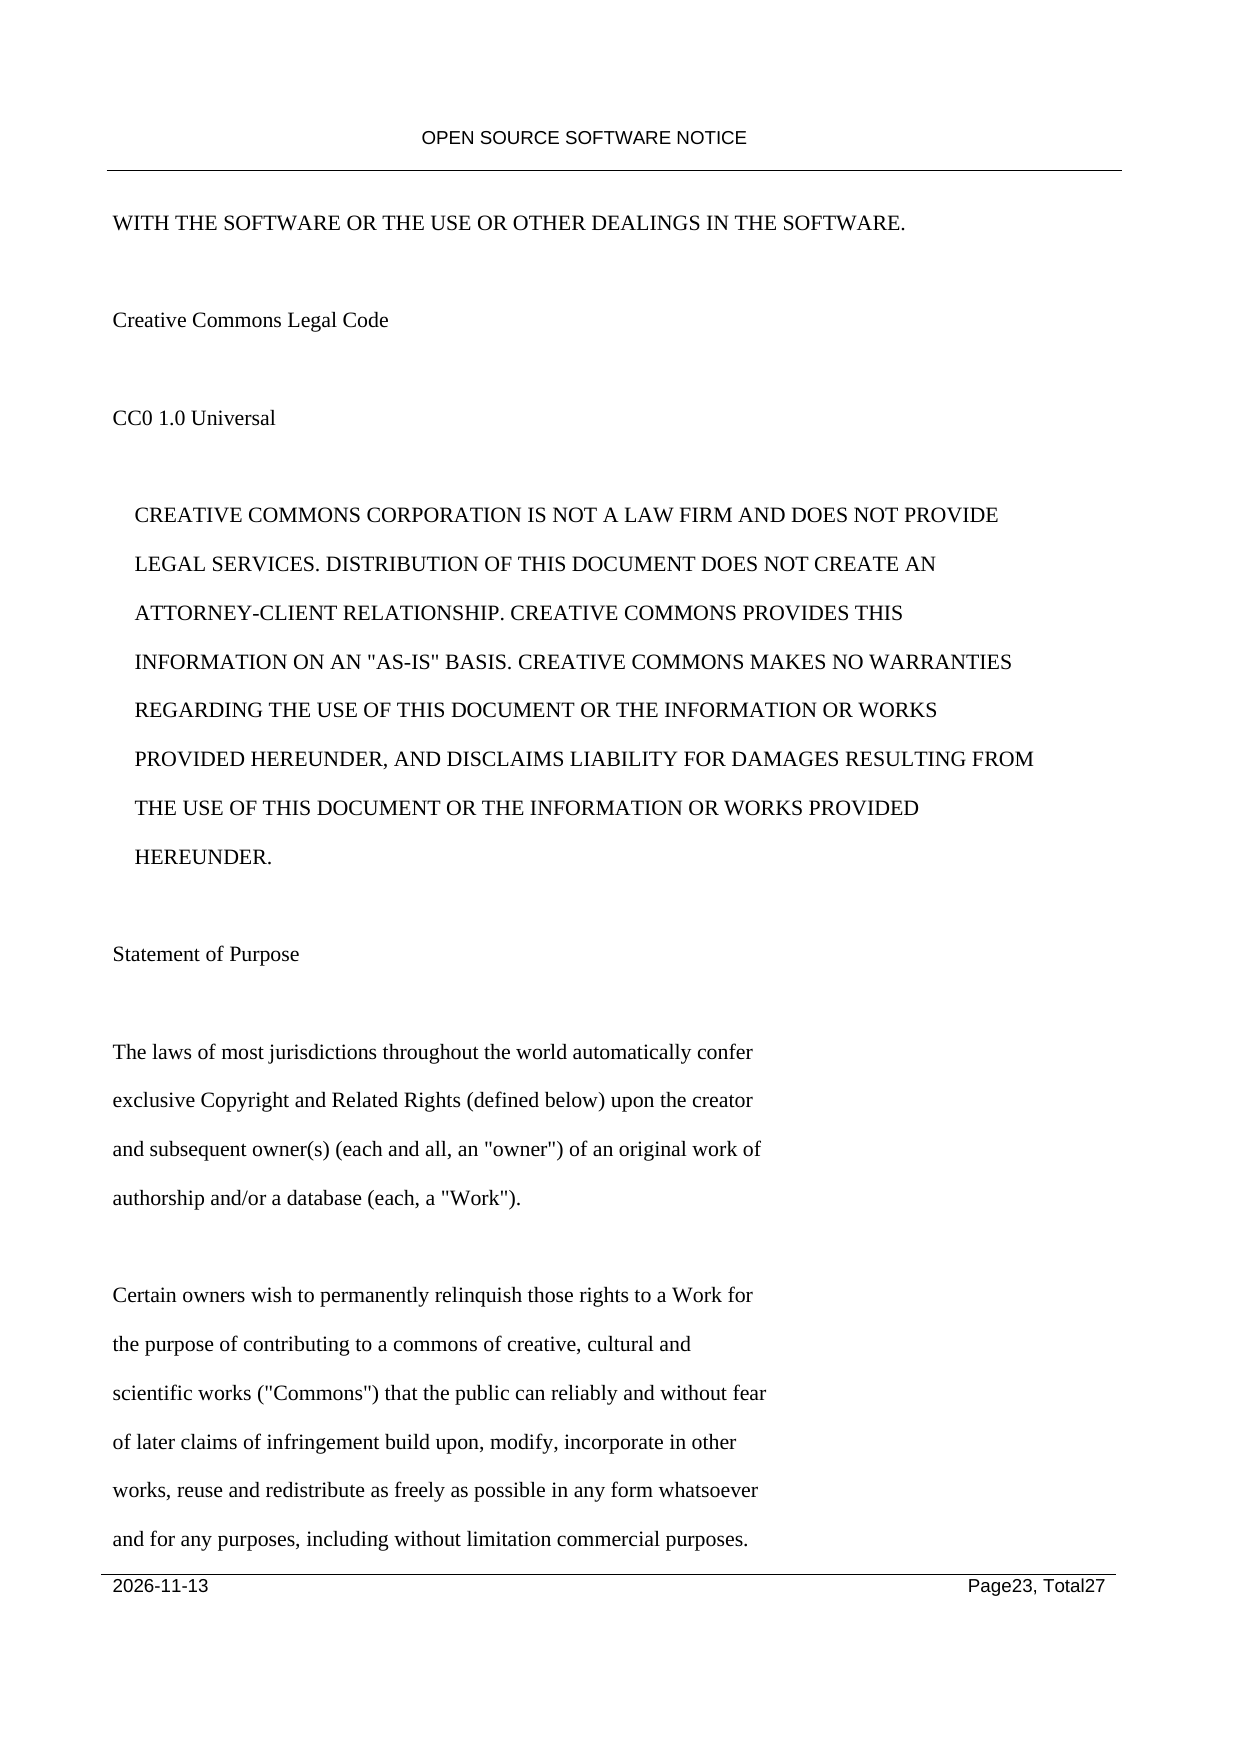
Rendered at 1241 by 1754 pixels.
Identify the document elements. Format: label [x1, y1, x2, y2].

text [112, 206, 1128, 1555]
